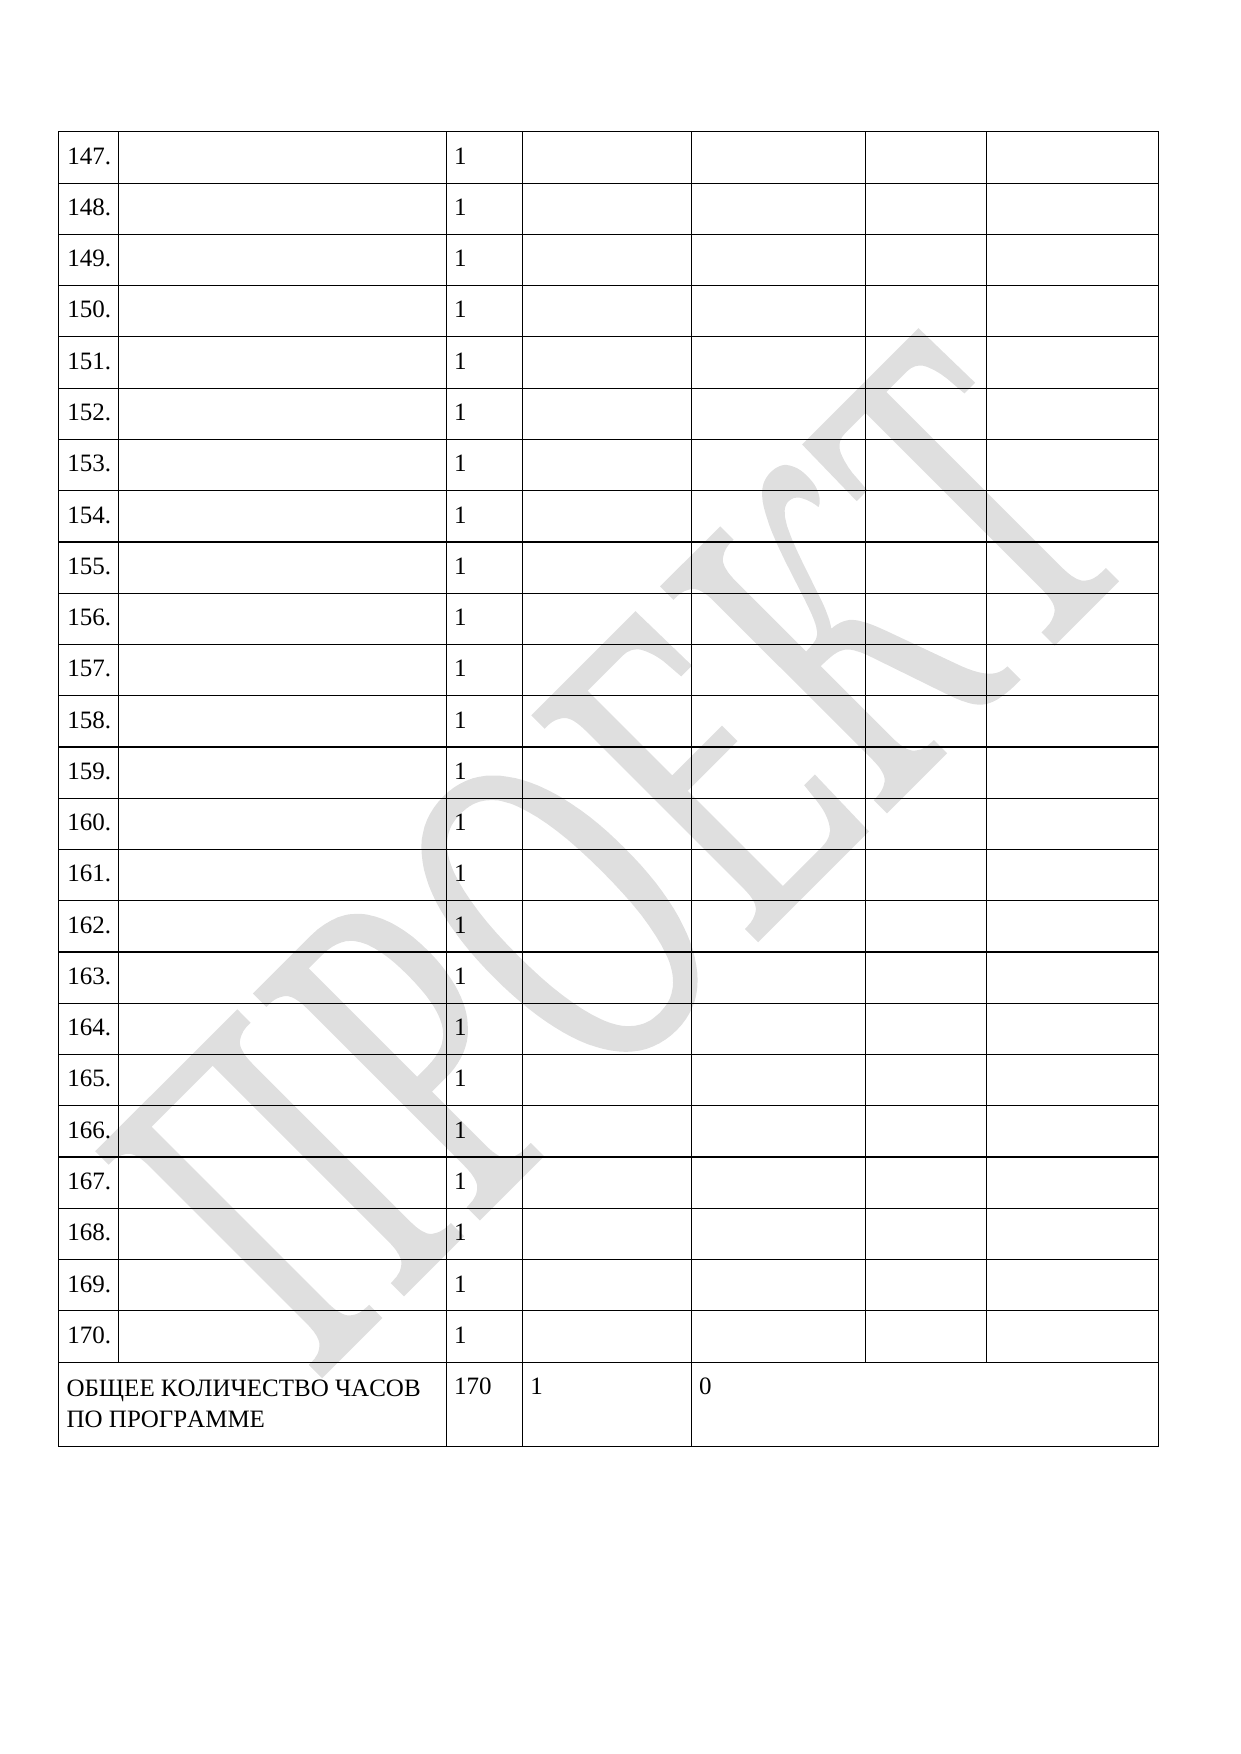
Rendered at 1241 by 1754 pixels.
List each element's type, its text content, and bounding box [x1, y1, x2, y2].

table_header [523, 132, 691, 182]
table_cell 163. [59, 953, 118, 1003]
table_cell [866, 901, 986, 951]
table_cell [692, 1260, 865, 1310]
table_cell [866, 543, 986, 593]
table_cell 153. [59, 440, 118, 490]
table_cell [119, 594, 446, 644]
table_cell [523, 491, 691, 541]
table_cell 148. [59, 184, 118, 234]
table_cell [119, 389, 446, 439]
table_cell [866, 440, 986, 490]
table_cell [987, 1004, 1158, 1054]
table_cell 1 [447, 850, 522, 900]
table_cell [692, 1209, 865, 1259]
table_cell 160. [59, 799, 118, 849]
table_header 1 [447, 132, 522, 182]
table_cell [523, 1209, 691, 1259]
table_cell [119, 1055, 446, 1105]
table_cell [523, 389, 691, 439]
table_cell 162. [59, 901, 118, 951]
table_cell [987, 337, 1158, 387]
table_cell 157. [59, 645, 118, 695]
table_cell [119, 1260, 446, 1310]
table_cell [987, 1106, 1158, 1156]
table_cell [523, 594, 691, 644]
table_cell [523, 1260, 691, 1310]
table_header [987, 132, 1158, 182]
table_cell [119, 953, 446, 1003]
table_cell [866, 491, 986, 541]
table_cell [987, 799, 1158, 849]
table_cell [866, 1311, 986, 1362]
table_cell [866, 1004, 986, 1054]
table_cell [523, 748, 691, 798]
table_cell 149. [59, 235, 118, 285]
table_cell 159. [59, 748, 118, 798]
table_cell [692, 1055, 865, 1105]
table_cell [692, 748, 865, 798]
table_cell 1 [447, 748, 522, 798]
table_cell [987, 491, 1158, 541]
table_cell 1 [523, 1363, 691, 1446]
table_cell [692, 850, 865, 900]
table_cell [119, 337, 446, 387]
table_cell 1 [447, 389, 522, 439]
table_cell 1 [447, 594, 522, 644]
table_cell 156. [59, 594, 118, 644]
table_cell [523, 901, 691, 951]
table_cell 150. [59, 286, 118, 336]
table_cell 1 [447, 1311, 522, 1362]
table_cell [692, 543, 865, 593]
table_cell [119, 748, 446, 798]
table_cell [692, 491, 865, 541]
table_cell [692, 337, 865, 387]
table_cell 1 [447, 799, 522, 849]
table_cell [523, 235, 691, 285]
table_header [866, 132, 986, 182]
table_cell [523, 543, 691, 593]
table_cell [523, 440, 691, 490]
table_cell 166. [59, 1106, 118, 1156]
table_cell 1 [447, 953, 522, 1003]
table_cell 0 [692, 1363, 1158, 1446]
table_cell [866, 1158, 986, 1208]
table_cell [692, 594, 865, 644]
table_cell [987, 1311, 1158, 1362]
table_cell [692, 799, 865, 849]
table_cell [987, 696, 1158, 746]
table_cell 151. [59, 337, 118, 387]
table_cell [866, 799, 986, 849]
table_cell [987, 543, 1158, 593]
table_cell [523, 645, 691, 695]
table_cell [866, 1055, 986, 1105]
table_cell [119, 645, 446, 695]
table_cell [523, 1106, 691, 1156]
table_cell [987, 1209, 1158, 1259]
table_cell [987, 645, 1158, 695]
table_cell ОБЩЕЕ КОЛИЧЕСТВО ЧАСОВ ПО ПРОГРАММЕ [59, 1363, 446, 1446]
table_cell [692, 1004, 865, 1054]
table_cell [692, 953, 865, 1003]
table_cell [119, 850, 446, 900]
table_cell [119, 901, 446, 951]
table_cell 154. [59, 491, 118, 541]
table_cell [987, 1158, 1158, 1208]
table_cell 152. [59, 389, 118, 439]
table_cell [987, 953, 1158, 1003]
table_cell [692, 389, 865, 439]
table_cell [866, 235, 986, 285]
table_cell [119, 235, 446, 285]
table_cell [987, 389, 1158, 439]
table_cell 1 [447, 1209, 522, 1259]
table_cell [987, 286, 1158, 336]
table_cell 1 [447, 1004, 522, 1054]
table_cell [119, 440, 446, 490]
table_header [119, 132, 446, 182]
table_cell [987, 748, 1158, 798]
table_cell [866, 184, 986, 234]
table_cell [866, 337, 986, 387]
table_cell [692, 901, 865, 951]
table_cell [866, 1260, 986, 1310]
table_cell [987, 1055, 1158, 1105]
table_cell [866, 645, 986, 695]
table_cell [119, 1106, 446, 1156]
table_cell [866, 286, 986, 336]
table_cell 1 [447, 1055, 522, 1105]
table_cell 1 [447, 696, 522, 746]
table_cell 164. [59, 1004, 118, 1054]
table_cell [523, 286, 691, 336]
table_header [692, 132, 865, 182]
table_cell 170 [447, 1363, 522, 1446]
table_cell 169. [59, 1260, 118, 1310]
table_cell [692, 440, 865, 490]
table_cell 1 [447, 543, 522, 593]
table_cell [987, 1260, 1158, 1310]
table_cell [987, 850, 1158, 900]
table_cell [119, 696, 446, 746]
table_cell [523, 1004, 691, 1054]
table_cell 1 [447, 235, 522, 285]
table_header 147. [59, 132, 118, 182]
table_cell 1 [447, 440, 522, 490]
table_cell [523, 337, 691, 387]
table_cell 168. [59, 1209, 118, 1259]
table_cell [523, 1158, 691, 1208]
table_cell 158. [59, 696, 118, 746]
table_cell [866, 748, 986, 798]
table_cell [987, 594, 1158, 644]
table_cell 1 [447, 645, 522, 695]
table_cell [692, 696, 865, 746]
table_cell [866, 594, 986, 644]
table_cell 1 [447, 1158, 522, 1208]
table_cell [987, 235, 1158, 285]
table_cell [119, 1311, 446, 1362]
table_cell 161. [59, 850, 118, 900]
table_cell 1 [447, 286, 522, 336]
table_cell 1 [447, 1106, 522, 1156]
table_cell [119, 799, 446, 849]
table_cell [523, 1311, 691, 1362]
table_cell [692, 235, 865, 285]
table_cell [866, 953, 986, 1003]
table_cell [692, 1158, 865, 1208]
table_cell [866, 850, 986, 900]
table_cell [119, 184, 446, 234]
table_cell 1 [447, 337, 522, 387]
table_cell 1 [447, 901, 522, 951]
table_cell [866, 1106, 986, 1156]
table_cell [523, 799, 691, 849]
table_cell [987, 184, 1158, 234]
table_cell [523, 696, 691, 746]
table_cell [692, 1311, 865, 1362]
table_cell [119, 1158, 446, 1208]
table_cell [692, 184, 865, 234]
table_cell [523, 953, 691, 1003]
table_cell 1 [447, 184, 522, 234]
table_cell [523, 184, 691, 234]
table_cell [523, 850, 691, 900]
table_cell 167. [59, 1158, 118, 1208]
table_cell 1 [447, 1260, 522, 1310]
table_cell 155. [59, 543, 118, 593]
table_cell [987, 440, 1158, 490]
table_cell [119, 491, 446, 541]
table_cell [119, 1004, 446, 1054]
table_cell 1 [447, 491, 522, 541]
table_cell [523, 1055, 691, 1105]
table_cell [866, 389, 986, 439]
table_cell [119, 286, 446, 336]
table_cell 165. [59, 1055, 118, 1105]
table_cell [866, 1209, 986, 1259]
table_cell [119, 1209, 446, 1259]
table_cell [692, 286, 865, 336]
table_cell [692, 1106, 865, 1156]
table_cell 170. [59, 1311, 118, 1362]
table_cell [866, 696, 986, 746]
table_cell [692, 645, 865, 695]
table_cell [119, 543, 446, 593]
table_cell [987, 901, 1158, 951]
